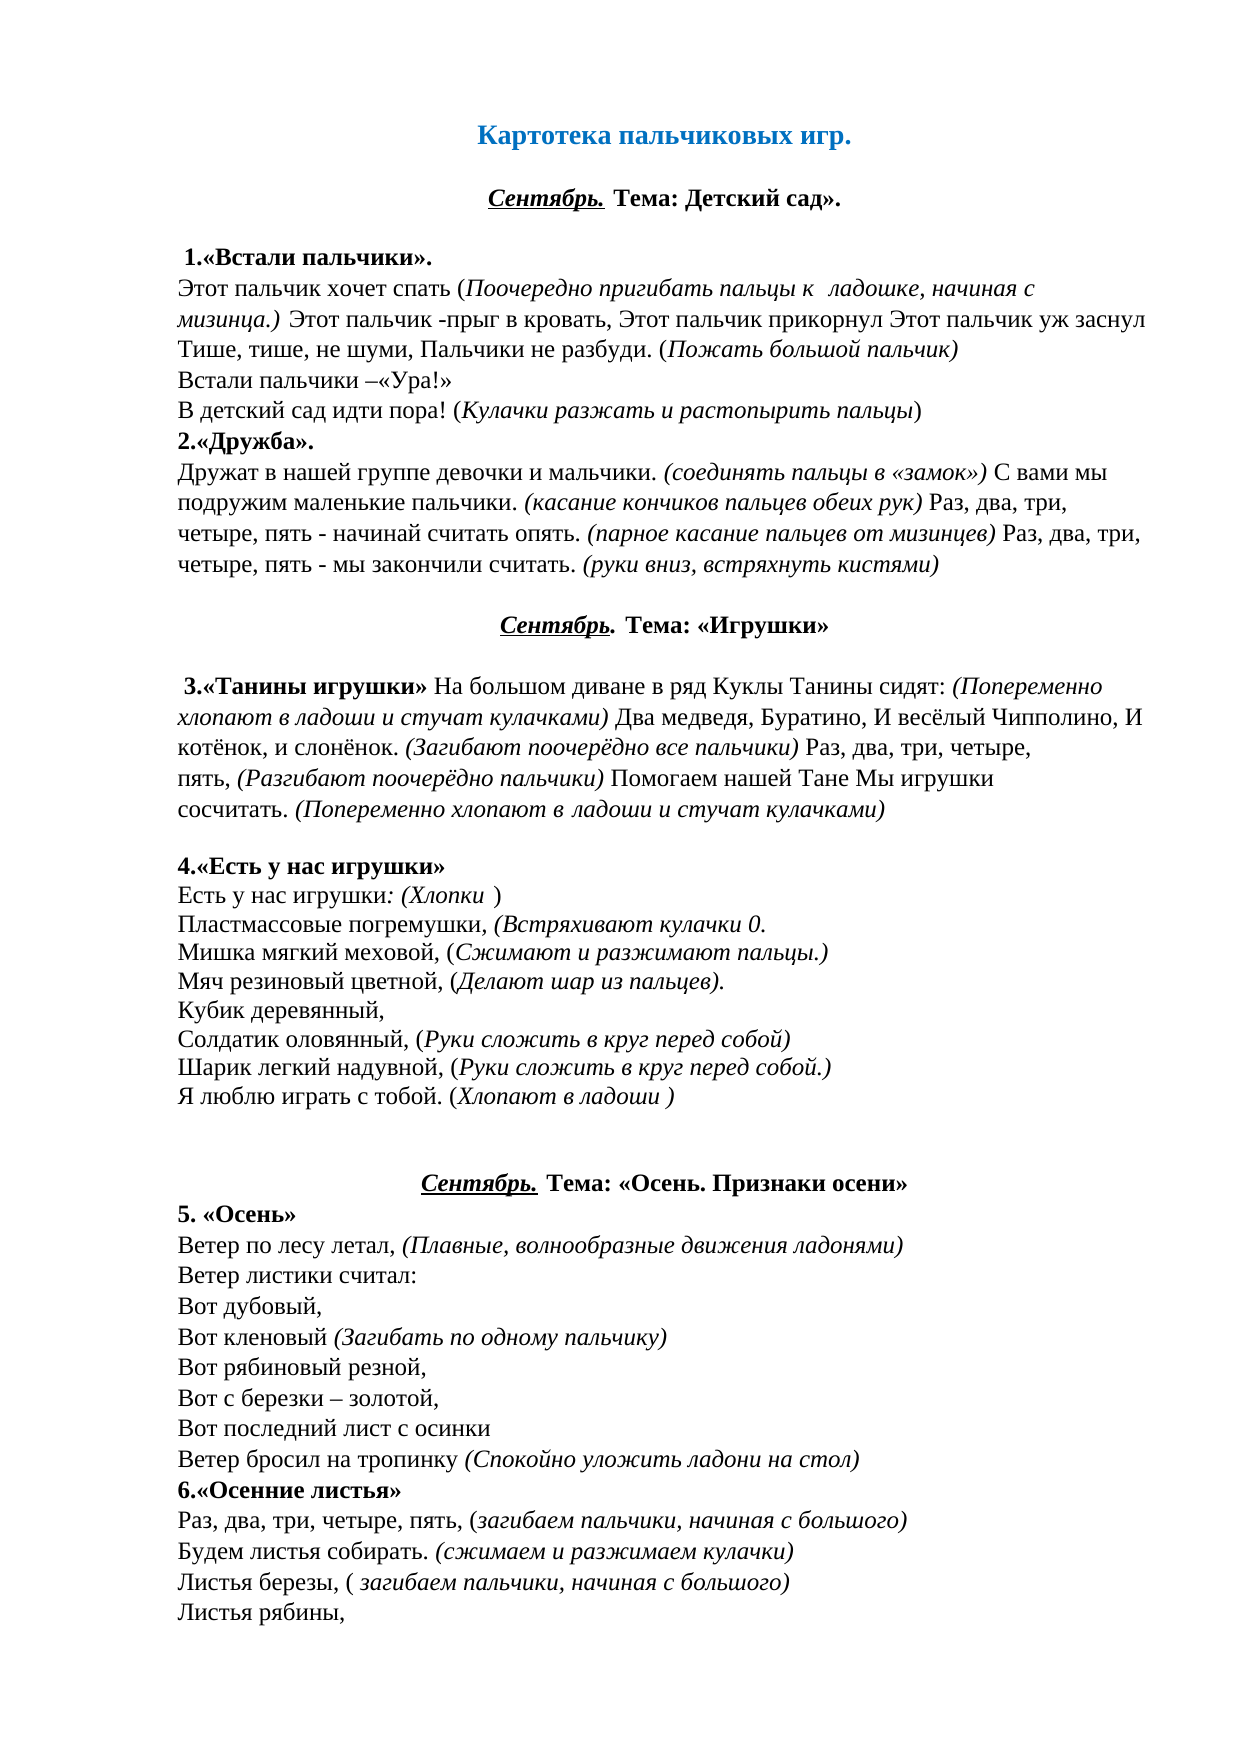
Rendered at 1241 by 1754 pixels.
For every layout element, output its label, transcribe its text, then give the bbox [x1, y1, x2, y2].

text 3.«Танины игрушки» На большом диване в ряд Куклы Танины сидят: (Попеременно хлопают в ладоши и стучат кулачками) Два медведя, Буратино, И весёлый Чипполино, И котёнок, и слонёнок. (Загибают поочерёдно все пальчики) Раз, два, три, четыре, пять, (Разгибают поочерёдно пальчики) Помогаем нашей Тане Мы игрушки сосчитать. (Попеременно хлопают в ладоши и стучат кулачками) [177, 669, 1152, 822]
text 1.«Встали пальчики». Этот пальчик хочет спать (Поочередно пригибать пальцы к ладошке, начиная с мизинца.) Этот пальчик -прыг в кровать, Этот пальчик прикорнул Этот пальчик уж заснул Тише, тише, не шуми, Пальчики не разбуди. (Пожать большой пальчик) Встали пальчики –«Ура!» В детский сад идти пора! (Кулачки разжать и растопырить пальцы) [177, 241, 1152, 424]
text Картотека пальчиковых игр. [177, 118, 1152, 151]
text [177, 1473, 1152, 1626]
text Сентябрь. Тема: Детский сад». [177, 181, 1152, 212]
text Сентябрь. Тема: «Игрушки» [177, 608, 1152, 639]
text 2.«Дружба». Дружат в нашей группе девочки и мальчики. (соединять пальцы в «замок») С вами мы подружим маленькие пальчики. (касание кончиков пальцев обеих рук) Раз, два, три, четыре, пять - начинай считать опять. (парное касание пальцев от мизинцев) Раз, два, три, четыре, пять - мы закончили считать. (руки вниз, встряхнуть кистями) [177, 424, 1152, 577]
text 4.«Есть у нас игрушки» Есть у нас игрушки: (Хлопки ) Пластмассовые погремушки, (Встряхивают кулачки 0. Мишка мягкий меховой, (Сжимают и разжимают пальцы.) Мяч резиновый цветной, (Делают шар из пальцев). Кубик деревянный, Солдатик оловянный, (Руки сложить в круг перед собой) Шарик легкий надувной, (Руки сложить в круг перед собой.) Я люблю играть с тобой. (Хлопают в ладоши ) [177, 851, 1152, 1110]
text Сентябрь. Тема: «Осень. Признаки осени» [177, 1167, 1152, 1197]
text 5. «Осень» Ветер по лесу летал, (Плавные, волнообразные движения ладонями) Ветер листики считал: Вот дубовый, Вот кленовый (Загибать по одному пальчику) Вот рябиновый резной, Вот с березки – золотой, Вот последний лист с осинки Ветер бросил на тропинку (Спокойно уложить ладони на стол) [177, 1197, 1152, 1473]
